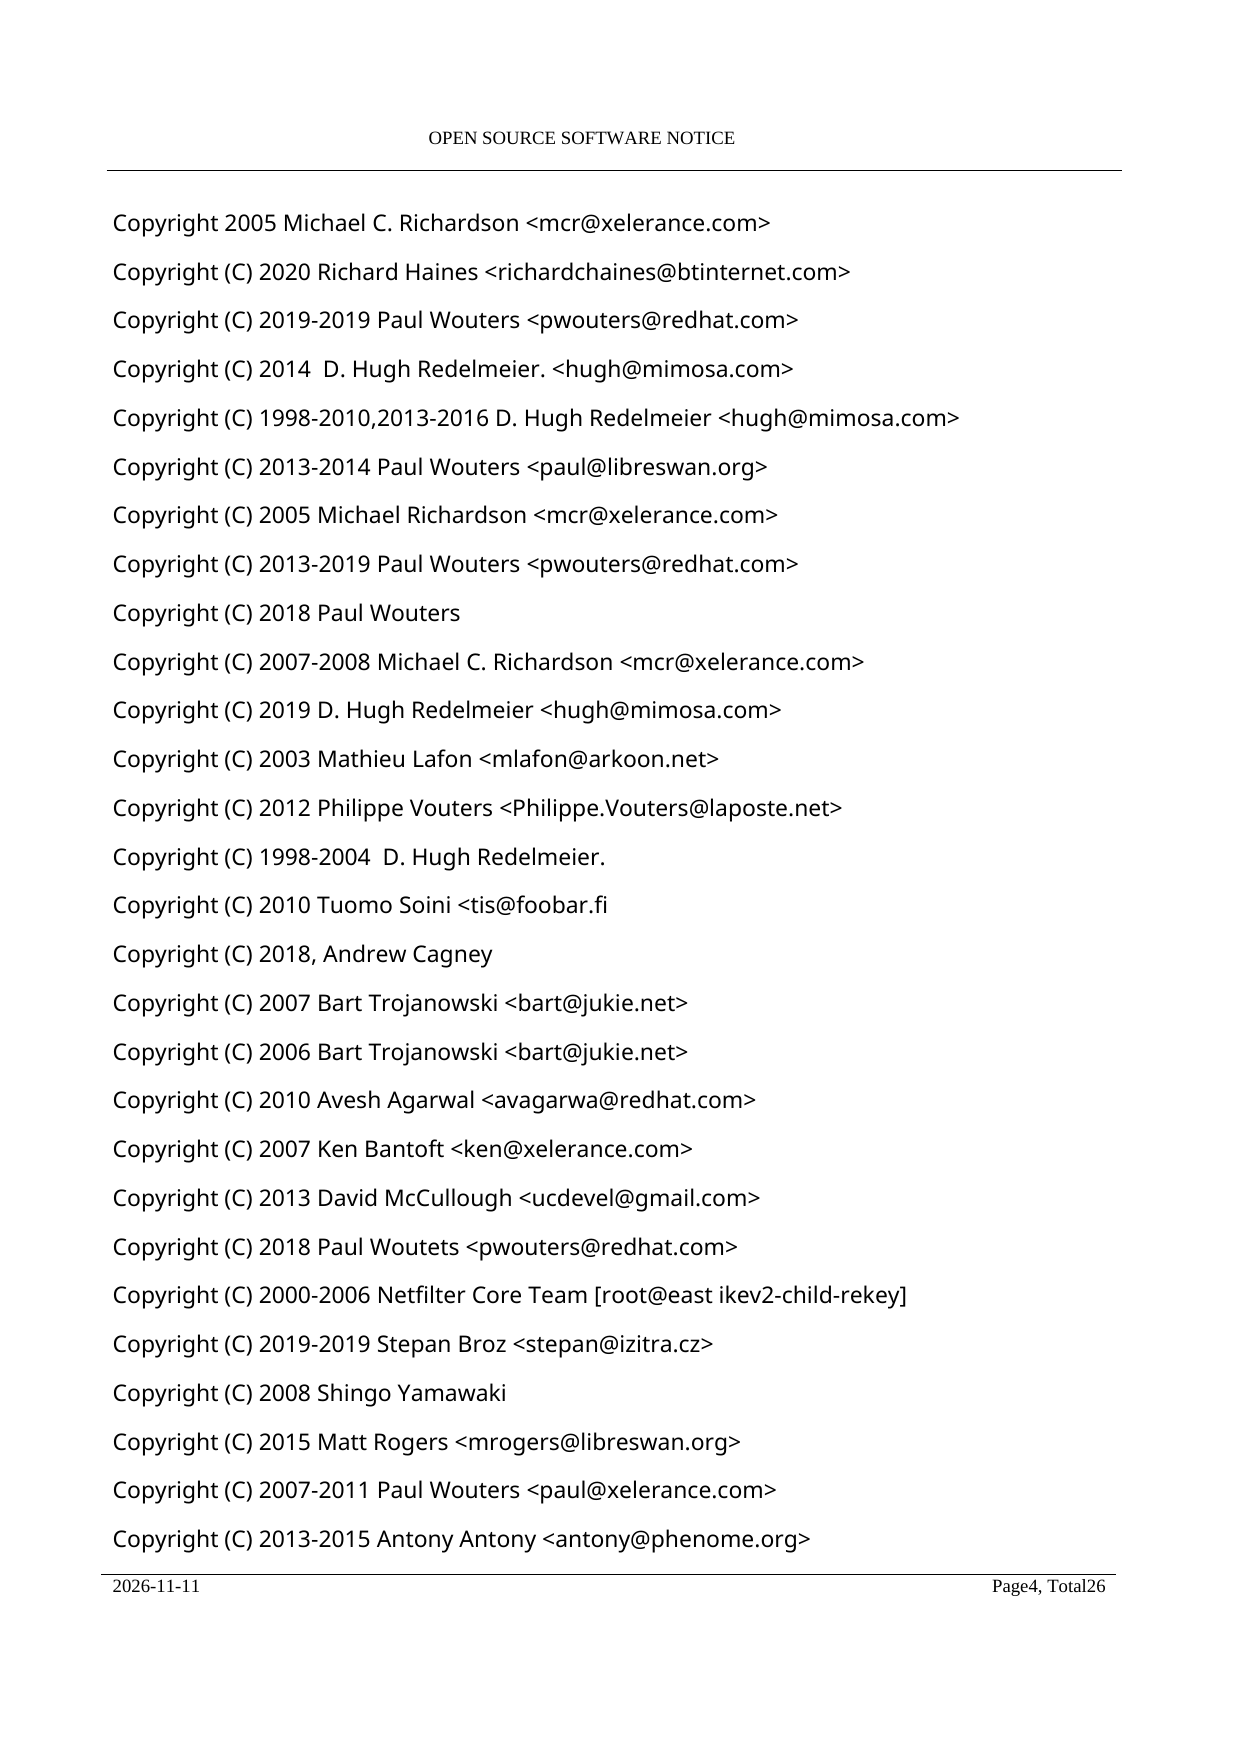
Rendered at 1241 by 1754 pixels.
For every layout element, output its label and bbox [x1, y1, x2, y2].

text [112, 206, 1128, 1555]
